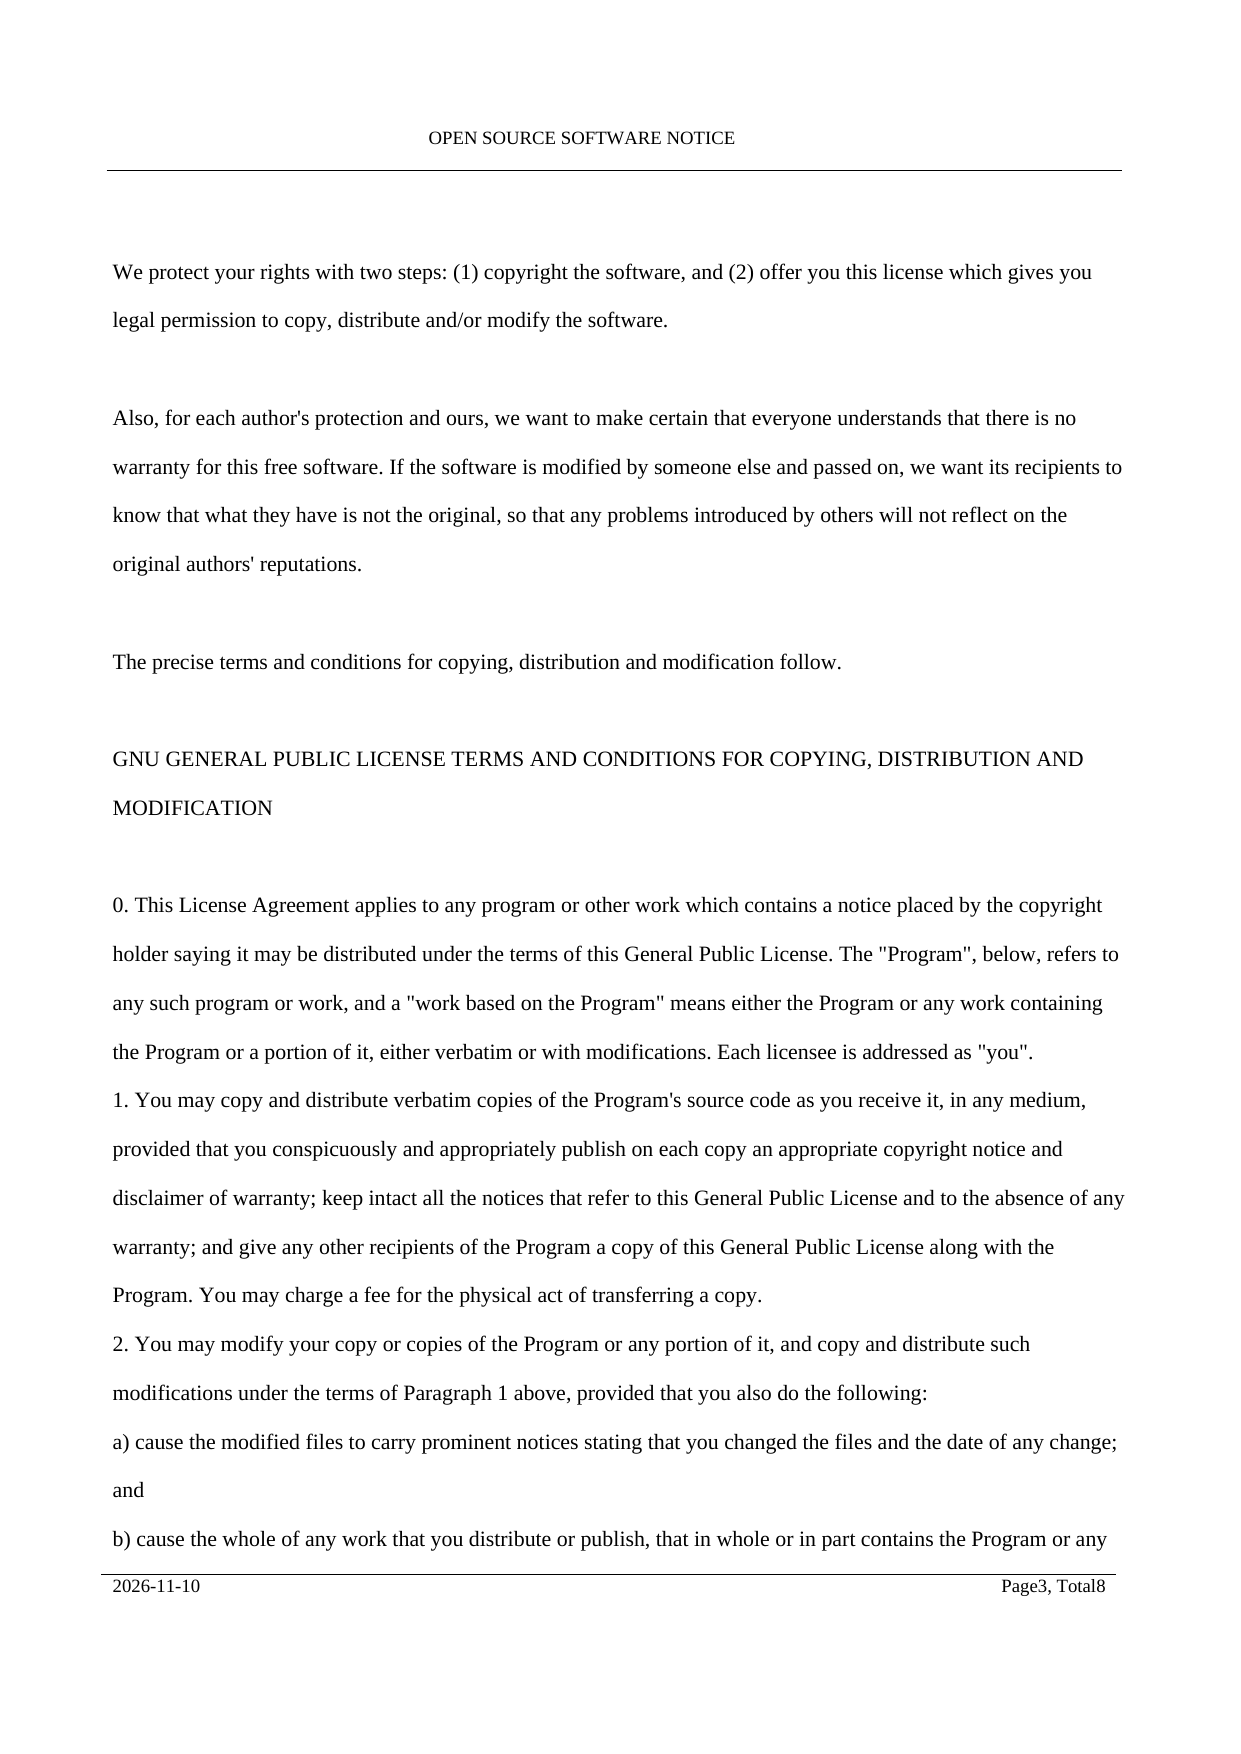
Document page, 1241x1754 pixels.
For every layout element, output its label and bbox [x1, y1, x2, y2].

text [112, 206, 1128, 1555]
